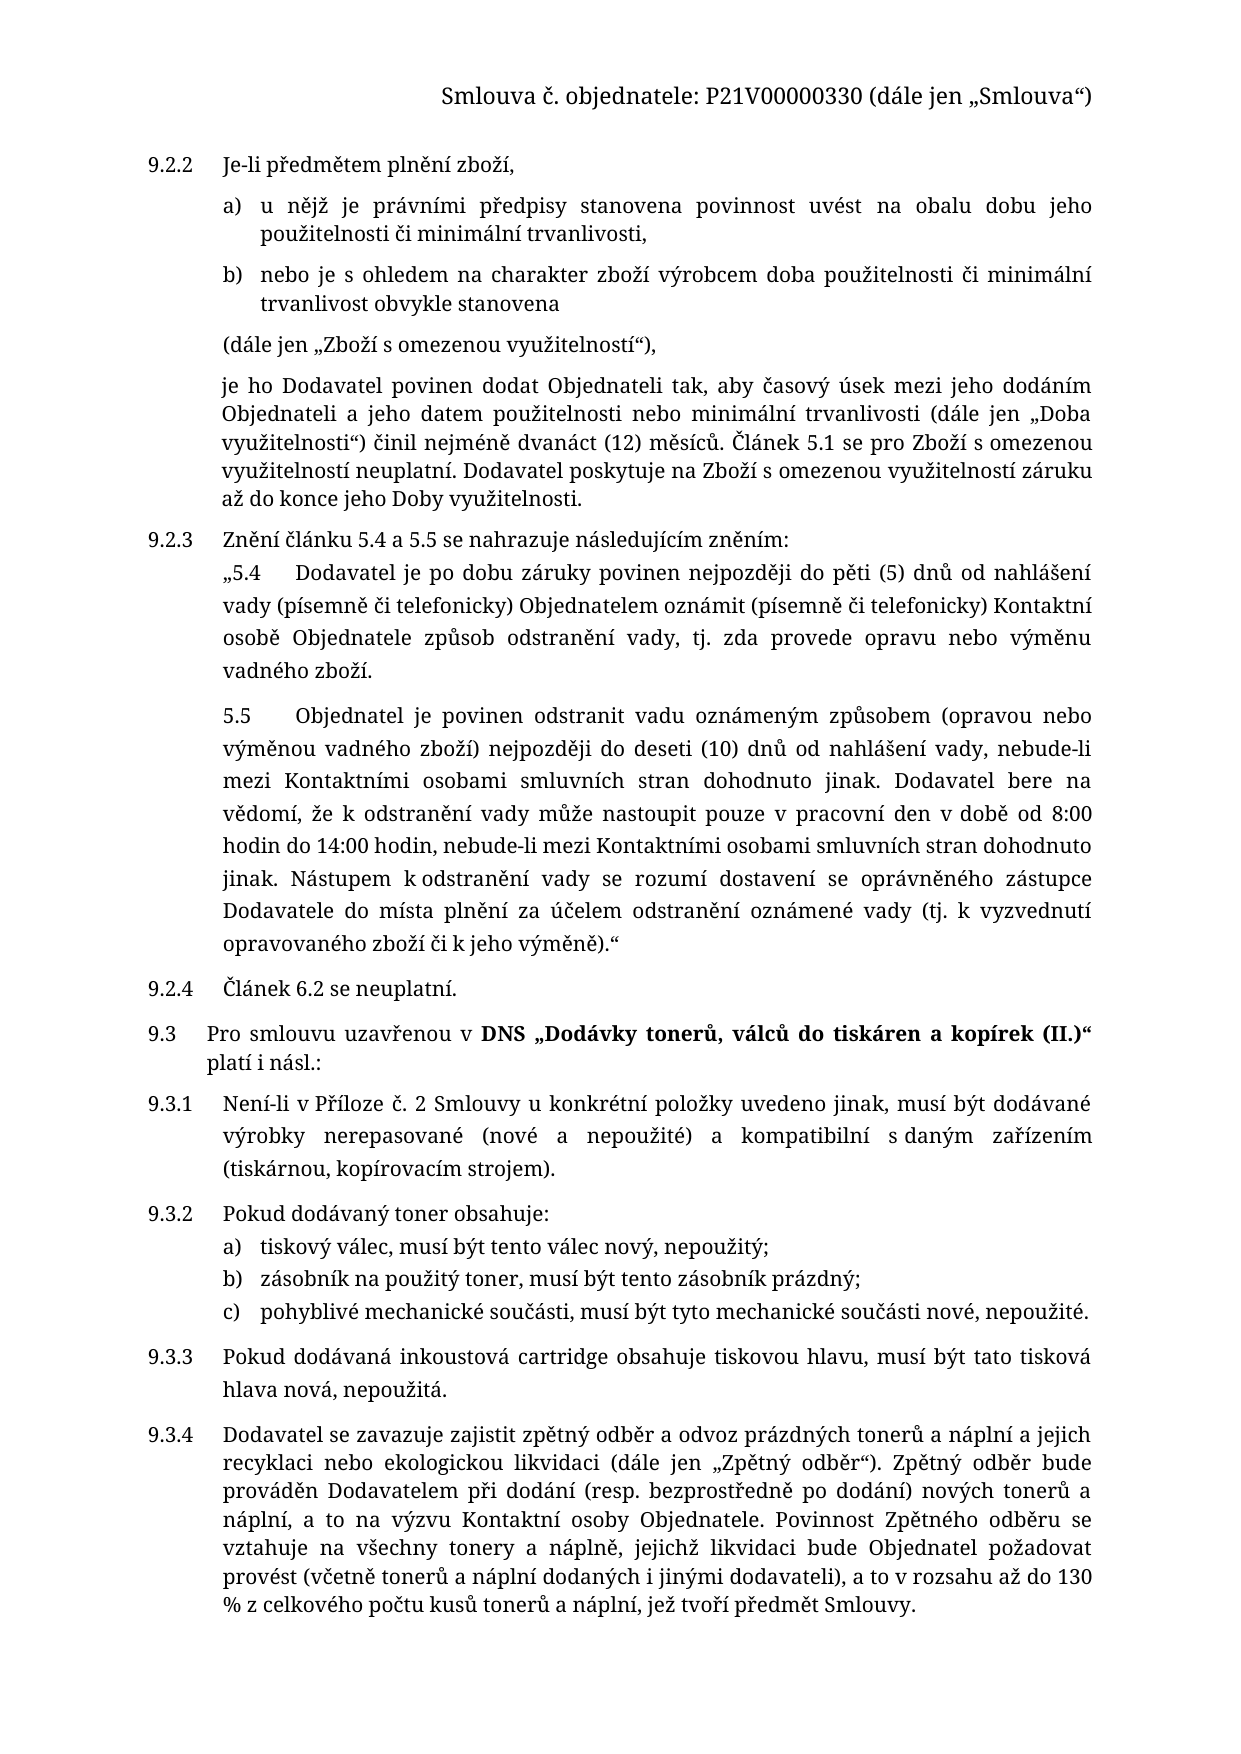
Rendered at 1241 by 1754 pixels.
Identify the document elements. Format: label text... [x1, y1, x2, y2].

text (dále jen „Zboží s omezenou využitelností“), [223, 330, 1093, 358]
list zásobník na použitý toner, musí být tento zásobník prázdný; [223, 1264, 1093, 1293]
list Není-li v Příloze č. 2 Smlouvy u konkrétní položky uvedeno jinak, musí být dodávané výrobky nerepasované (nové a nepoužité) a kompatibilní s daným zařízením (tiskárnou, kopírovacím strojem). [148, 1089, 1093, 1182]
list Článek 6.2 se neuplatní. [148, 974, 1093, 1003]
list Pokud dodávaný toner obsahuje: [148, 1199, 1093, 1228]
list pohyblivé mechanické součásti, musí být tyto mechanické součásti nové, nepoužité. [223, 1297, 1093, 1325]
list „5.4 Dodavatel je po dobu záruky povinen nejpozději do pěti (5) dnů od nahlášení vady (písemně či telefonicky) Objednatelem oznámit (písemně či telefonicky) Kontaktní osobě Objednatele způsob odstranění vady, tj. zda provede opravu nebo výměnu vadného zboží. [223, 558, 1093, 684]
list Pokud dodávaná inkoustová cartridge obsahuje tiskovou hlavu, musí být tato tisková hlava nová, nepoužitá. [148, 1342, 1093, 1403]
list 5.5 Objednatel je povinen odstranit vadu oznámeným způsobem (opravou nebo výměnou vadného zboží) nejpozději do deseti (10) dnů od nahlášení vady, nebude-li mezi Kontaktními osobami smluvních stran dohodnuto jinak. Dodavatel bere na vědomí, že k odstranění vady může nastoupit pouze v pracovní den v době od 8:00 hodin do 14:00 hodin, nebude-li mezi Kontaktními osobami smluvních stran dohodnuto jinak. Nástupem k odstranění vady se rozumí dostavení se oprávněného zástupce Dodavatele do místa plnění za účelem odstranění oznámené vady (tj. k vyzvednutí opravovaného zboží či k jeho výměně).“ [223, 701, 1093, 958]
list Pro smlouvu uzavřenou v DNS „Dodávky tonerů, válců do tiskáren a kopírek (II.)“ platí i násl.: [148, 1019, 1093, 1076]
list u nějž je právními předpisy stanovena povinnost uvést na obalu dobu jeho použitelnosti či minimální trvanlivosti, [223, 191, 1093, 248]
list tiskový válec, musí být tento válec nový, nepoužitý; [223, 1232, 1093, 1260]
list Dodavatel se zavazuje zajistit zpětný odběr a odvoz prázdných tonerů a náplní a jejich recyklaci nebo ekologickou likvidaci (dále jen „Zpětný odběr“). Zpětný odběr bude prováděn Dodavatelem při dodání (resp. bezprostředně po dodání) nových tonerů a náplní, a to na výzvu Kontaktní osoby Objednatele. Povinnost Zpětného odběru se vztahuje na všechny tonery a náplně, jejichž likvidaci bude Objednatel požadovat provést (včetně tonerů a náplní dodaných i jinými dodavateli), a to v rozsahu až do 130 % z celkového počtu kusů tonerů a náplní, jež tvoří předmět Smlouvy. [148, 1420, 1093, 1619]
list Je-li předmětem plnění zboží, [148, 150, 1093, 179]
text je ho Dodavatel povinen dodat Objednateli tak, aby časový úsek mezi jeho dodáním Objednateli a jeho datem použitelnosti nebo minimální trvanlivosti (dále jen „Doba využitelnosti“) činil nejméně dvanáct (12) měsíců. Článek 5.1 se pro Zboží s omezenou využitelností neuplatní. Dodavatel poskytuje na Zboží s omezenou využitelností záruku až do konce jeho Doby využitelnosti. [221, 371, 1093, 513]
list nebo je s ohledem na charakter zboží výrobcem doba použitelnosti či minimální trvanlivost obvykle stanovena [223, 261, 1093, 317]
list Znění článku 5.4 a 5.5 se nahrazuje následujícím zněním: [148, 526, 1093, 554]
